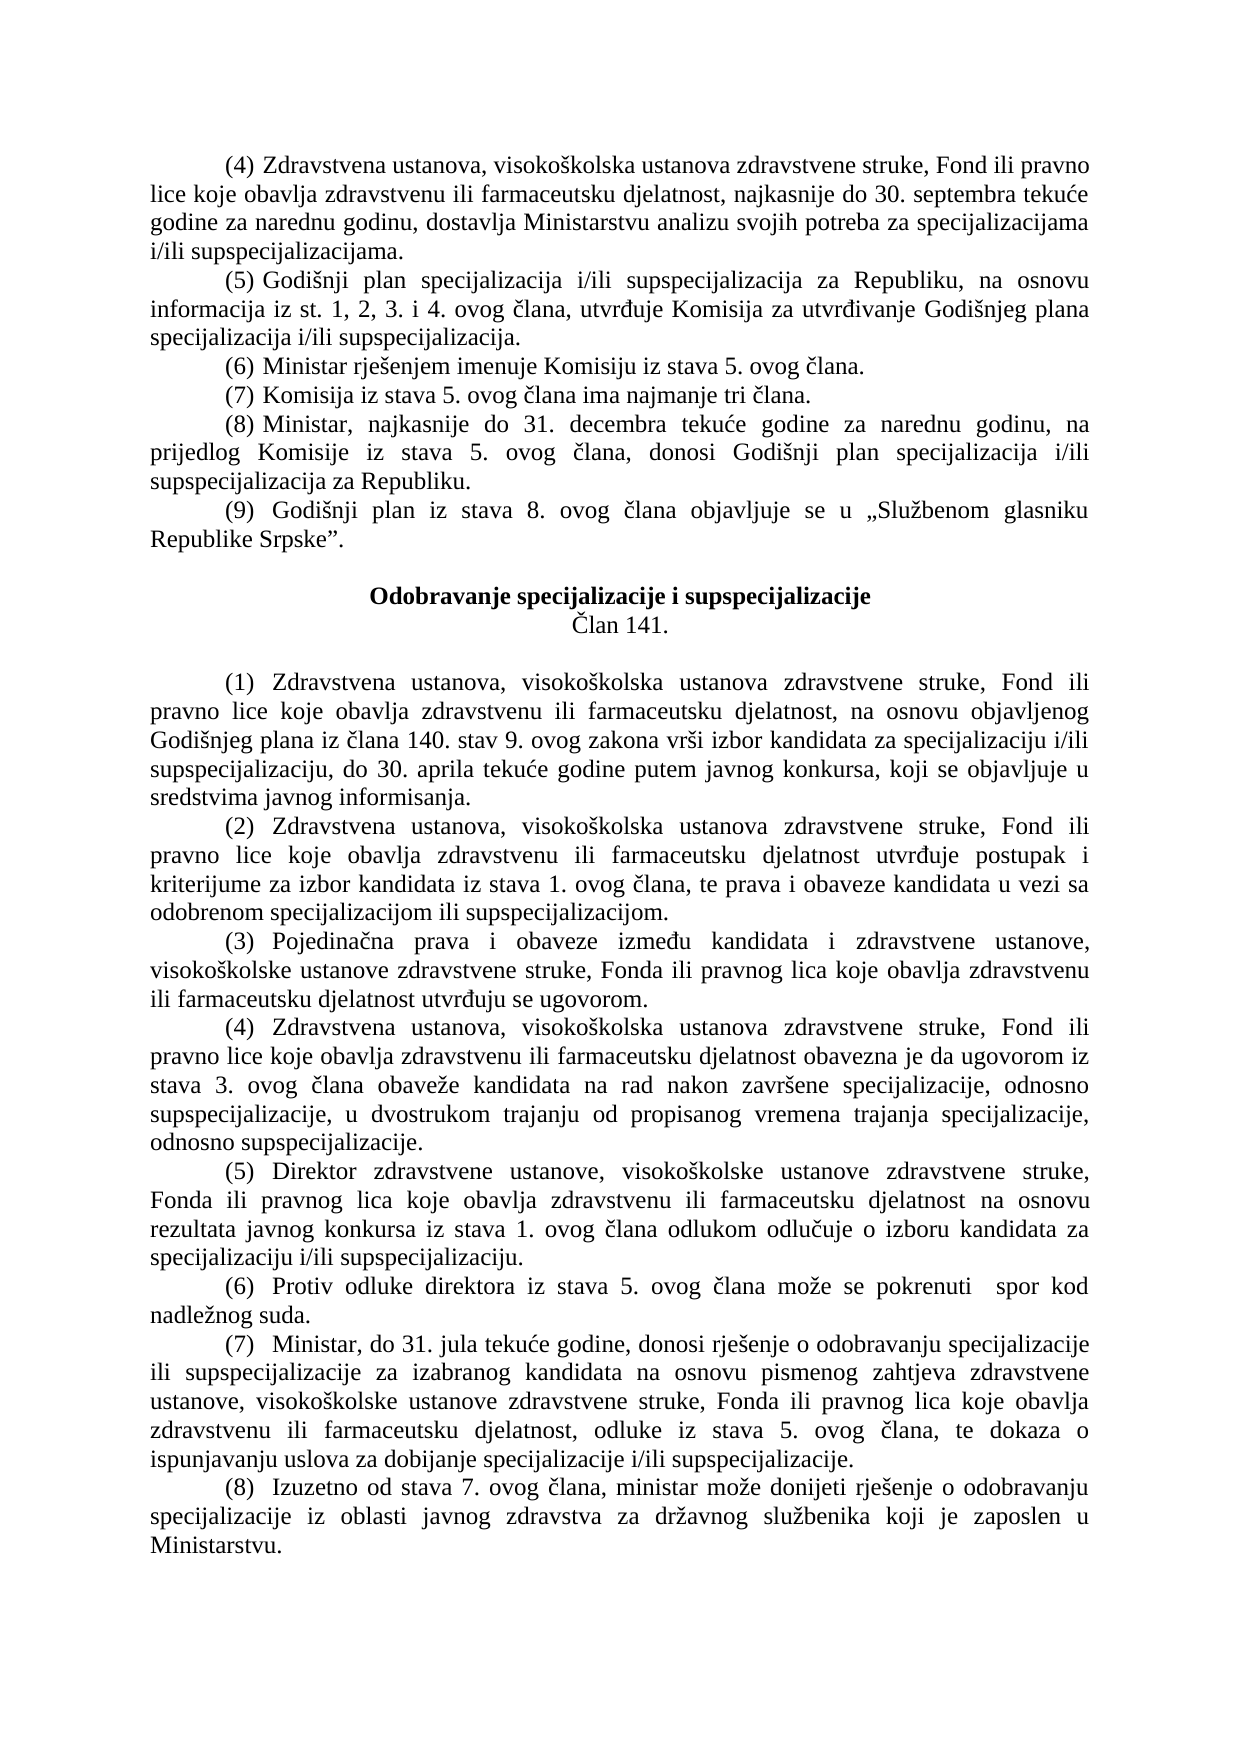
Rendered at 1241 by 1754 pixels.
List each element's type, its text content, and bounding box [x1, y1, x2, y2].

list Direktor zdravstvene ustanove, visokoškolske ustanove zdravstvene struke, Fonda ili pravnog lica koje obavlja zdravstvenu ili farmaceutsku djelatnost na osnovu rezultata javnog konkursa iz stava 1. ovog člana odlukom odlučuje o izboru kandidata za specijalizaciju i/ili supspecijalizaciju. [150, 1156, 1090, 1271]
list Ministar rješenjem imenuje Komisiju iz stava 5. ovog člana. [150, 351, 1090, 380]
list Zdravstvena ustanova, visokoškolska ustanova zdravstvene struke, Fond ili pravno lice koje obavlja zdravstvenu ili farmaceutsku djelatnost utvrđuje postupak i kriterijume za izbor kandidata iz stava 1. ovog člana, te prava i obaveze kandidata u vezi sa odobrenom specijalizacijom ili supspecijalizacijom. [150, 811, 1090, 926]
list Godišnji plan iz stava 8. ovog člana objavljuje se u „Službenom glasniku Republike Srpske”. [150, 495, 1090, 552]
text Član 141. [150, 610, 1090, 639]
list Protiv odluke direktora iz stava 5. ovog člana može se pokrenuti spor kod nadležnog suda. [150, 1271, 1090, 1329]
list Pojedinačna prava i obaveze između kandidata i zdravstvene ustanove, visokoškolske ustanove zdravstvene struke, Fonda ili pravnog lica koje obavlja zdravstvenu ili farmaceutsku djelatnost utvrđuju se ugovorom. [150, 926, 1090, 1012]
text Odobravanje specijalizacije i supspecijalizacije [150, 581, 1090, 610]
list Godišnji plan specijalizacija i/ili supspecijalizacija za Republiku, na osnovu informacija iz st. 1, 2, 3. i 4. ovog člana, utvrđuje Komisija za utvrđivanje Godišnjeg plana specijalizacija i/ili supspecijalizacija. [150, 265, 1090, 351]
list Zdravstvena ustanova, visokoškolska ustanova zdravstvene struke, Fond ili pravno lice koje obavlja zdravstvenu ili farmaceutsku djelatnost obavezna je da ugovorom iz stava 3. ovog člana obaveže kandidata na rad nakon završene specijalizacije, odnosno supspecijalizacije, u dvostrukom trajanju od propisanog vremena trajanja specijalizacije, odnosno supspecijalizacije. [150, 1012, 1090, 1156]
list Ministar, najkasnije do 31. decembra tekuće godine za narednu godinu, na prijedlog Komisije iz stava 5. ovog člana, donosi Godišnji plan specijalizacija i/ili supspecijalizacija za Republiku. [150, 409, 1090, 495]
list Komisija iz stava 5. ovog člana ima najmanje tri člana. [150, 380, 1090, 409]
list Izuzetno od stava 7. ovog člana, ministar može donijeti rješenje o odobravanju specijalizacije iz oblasti javnog zdravstva za državnog službenika koji je zaposlen u Ministarstvu. [150, 1472, 1090, 1559]
list Zdravstvena ustanova, visokoškolska ustanova zdravstvene struke, Fond ili pravno lice koje obavlja zdravstvenu ili farmaceutsku djelatnost, najkasnije do 30. septembra tekuće godine za narednu godinu, dostavlja Ministarstvu analizu svojih potreba za specijalizacijama i/ili supspecijalizacijama. [150, 150, 1090, 265]
list Zdravstvena ustanova, visokoškolska ustanova zdravstvene struke, Fond ili pravno lice koje obavlja zdravstvenu ili farmaceutsku djelatnost, na osnovu objavljenog Godišnjeg plana iz člana 140. stav 9. ovog zakona vrši izbor kandidata za specijalizaciju i/ili supspecijalizaciju, do 30. aprila tekuće godine putem javnog konkursa, koji se objavljuje u sredstvima javnog informisanja. [150, 667, 1090, 811]
list Ministar, do 31. jula tekuće godine, donosi rješenje o odobravanju specijalizacije ili supspecijalizacije za izabranog kandidata na osnovu pismenog zahtjeva zdravstvene ustanove, visokoškolske ustanove zdravstvene struke, Fonda ili pravnog lica koje obavlja zdravstvenu ili farmaceutsku djelatnost, odluke iz stava 5. ovog člana, te dokaza o ispunjavanju uslova za dobijanje specijalizacije i/ili supspecijalizacije. [150, 1329, 1090, 1472]
